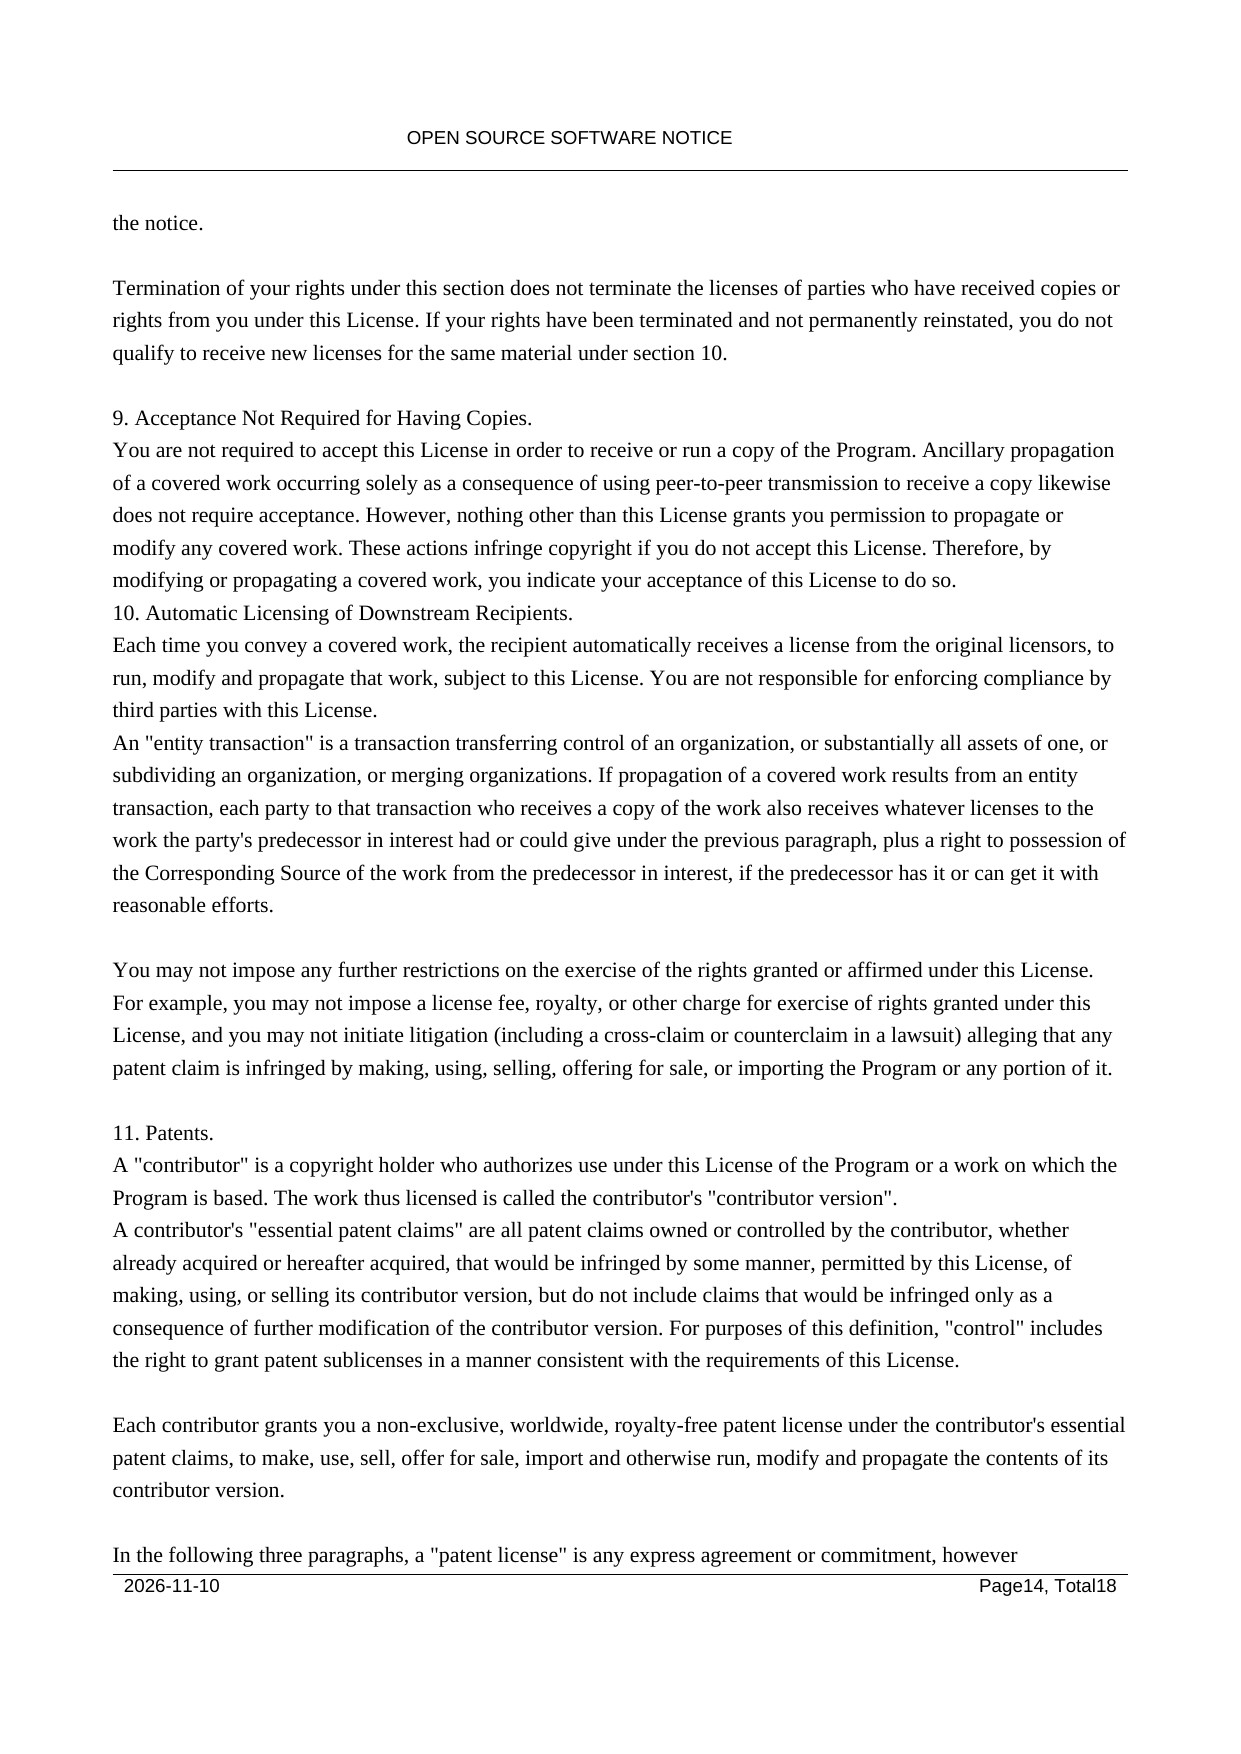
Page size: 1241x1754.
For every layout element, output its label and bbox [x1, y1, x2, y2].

text [112, 206, 1128, 1571]
